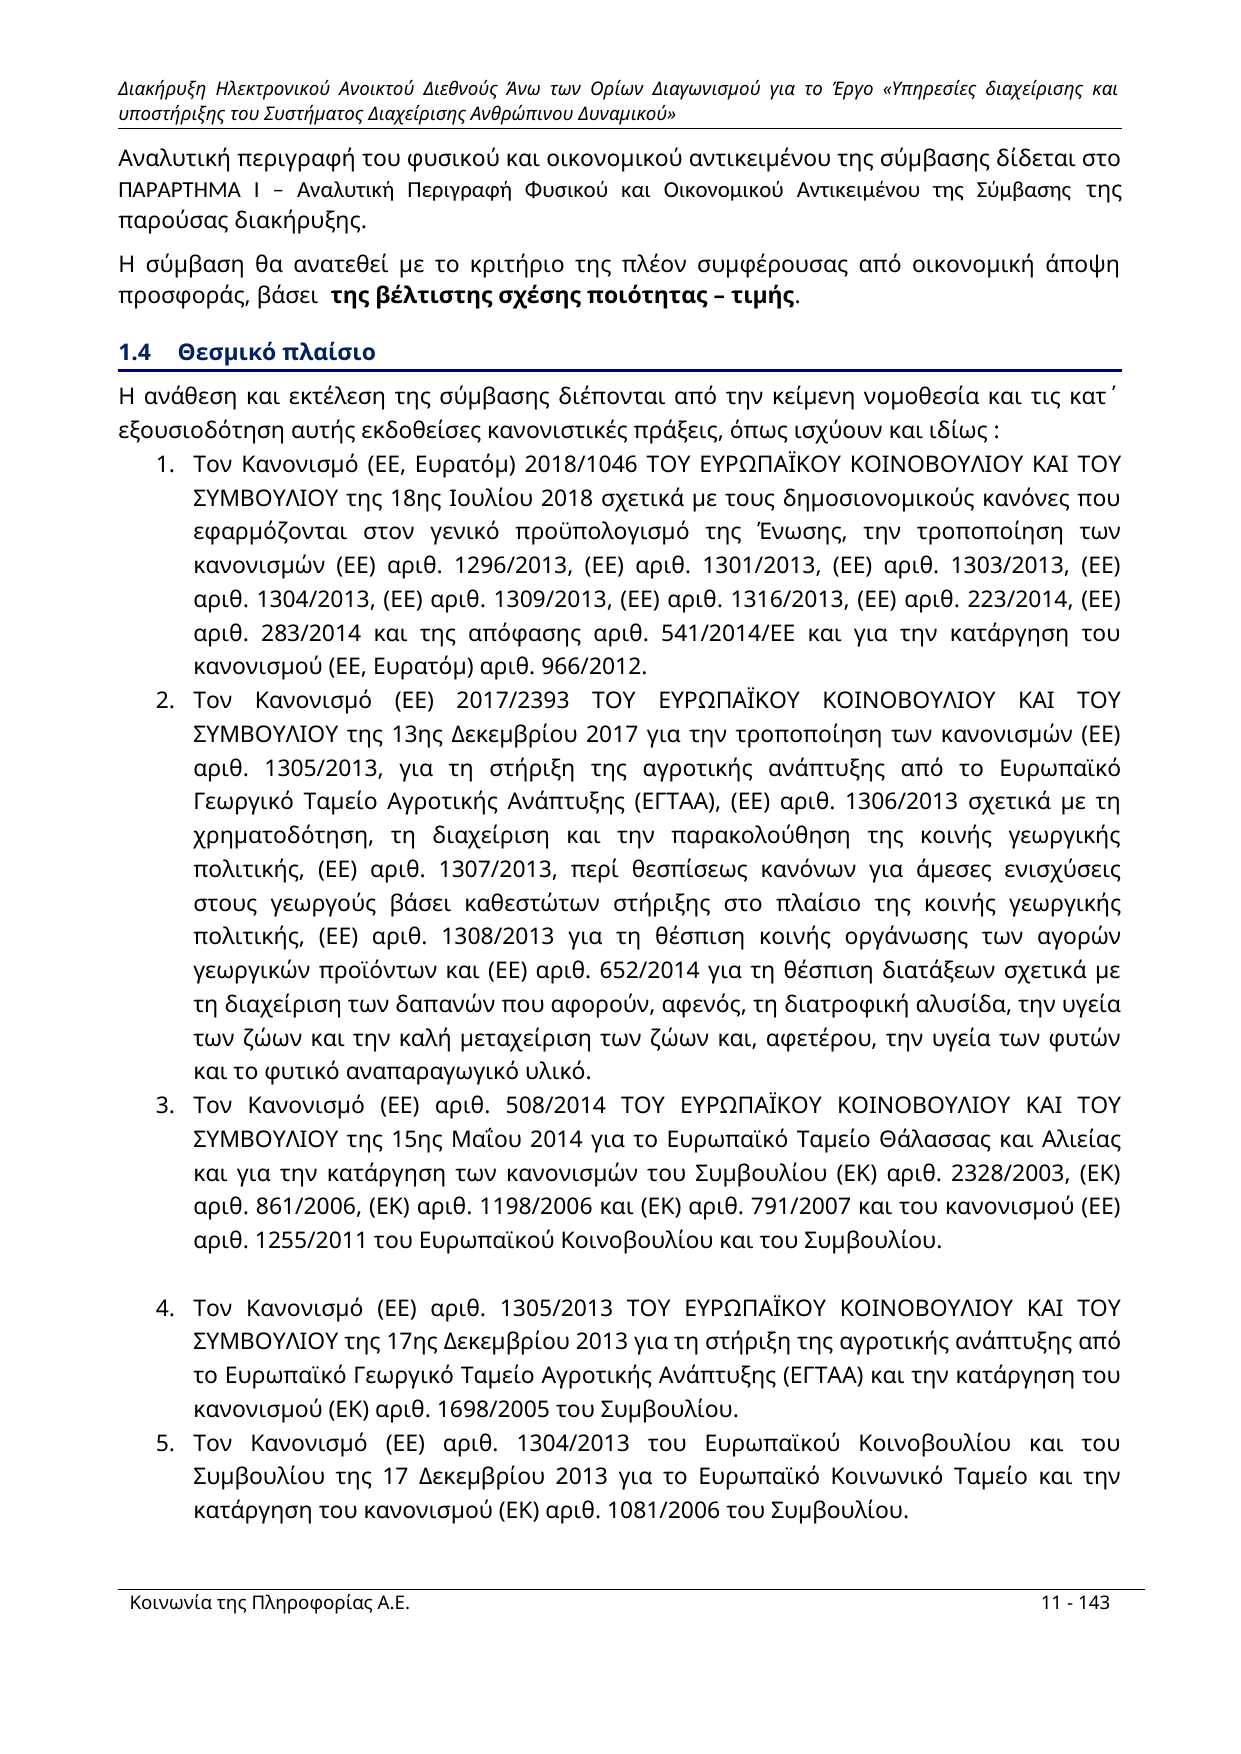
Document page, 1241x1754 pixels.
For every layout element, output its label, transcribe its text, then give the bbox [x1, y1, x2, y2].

text Η σύμβαση θα ανατεθεί με το κριτήριο της πλέον συμφέρουσας από οικονομική άποψη προσφοράς, βάσει της βέλτιστης σχέσης ποιότητας – τιμής. [118, 248, 1122, 310]
text Η ανάθεση και εκτέλεση της σύμβασης διέπονται από την κείμενη νομοθεσία και τις κατ΄ εξουσιοδότηση αυτής εκδοθείσες κανονιστικές πράξεις, όπως ισχύουν και ιδίως : [118, 380, 1122, 445]
list Τον Κανονισμό (ΕΕ, Ευρατόμ) 2018/1046 ΤΟΥ ΕΥΡΩΠΑΪΚΟΥ ΚΟΙΝΟΒΟΥΛΙΟΥ ΚΑΙ ΤΟΥ ΣΥΜΒΟΥΛΙΟΥ της 18ης Ιουλίου 2018 σχετικά με τους δημοσιονομικούς κανόνες που εφαρμόζονται στον γενικό προϋπολογισμό της Ένωσης, την τροποποίηση των κανονισμών (ΕΕ) αριθ. 1296/2013, (ΕΕ) αριθ. 1301/2013, (ΕΕ) αριθ. 1303/2013, (ΕΕ) αριθ. 1304/2013, (ΕΕ) αριθ. 1309/2013, (ΕΕ) αριθ. 1316/2013, (ΕΕ) αριθ. 223/2014, (ΕΕ) αριθ. 283/2014 και της απόφασης αριθ. 541/2014/ΕΕ και για την κατάργηση του κανονισμού (ΕΕ, Ευρατόμ) αριθ. 966/2012. [156, 448, 1122, 681]
text Αναλυτική περιγραφή του φυσικού και οικονομικού αντικειμένου της σύμβασης δίδεται στο ΠΑΡΑΡΤΗΜΑ Ι – Αναλυτική Περιγραφή Φυσικού και Οικονομικού Αντικειμένου της Σύμβασης της παρούσας διακήρυξης. [118, 142, 1122, 235]
subtitle Θεσμικό πλαίσιο [118, 335, 1122, 369]
list Τον Κανονισμό (ΕΕ) αριθ. 508/2014 ΤΟΥ ΕΥΡΩΠΑΪΚΟΥ ΚΟΙΝΟΒΟΥΛΙΟΥ ΚΑΙ ΤΟΥ ΣΥΜΒΟΥΛΙΟΥ της 15ης Μαΐου 2014 για το Ευρωπαϊκό Ταμείο Θάλασσας και Αλιείας και για την κατάργηση των κανονισμών του Συμβουλίου (ΕΚ) αριθ. 2328/2003, (ΕΚ) αριθ. 861/2006, (ΕΚ) αριθ. 1198/2006 και (ΕΚ) αριθ. 791/2007 και του κανονισμού (ΕΕ) αριθ. 1255/2011 του Ευρωπαϊκού Κοινοβουλίου και του Συμβουλίου. [156, 1089, 1122, 1255]
list Τον Κανονισμό (ΕΕ) αριθ. 1304/2013 του Ευρωπαϊκού Κοινοβουλίου και του Συμβουλίου της 17 Δεκεμβρίου 2013 για το Ευρωπαϊκό Κοινωνικό Ταμείο και την κατάργηση του κανονισμού (ΕΚ) αριθ. 1081/2006 του Συμβουλίου. [156, 1426, 1122, 1525]
list Τον Κανονισμό (ΕΕ) 2017/2393 ΤΟΥ ΕΥΡΩΠΑΪΚΟΥ ΚΟΙΝΟΒΟΥΛΙΟΥ ΚΑΙ ΤΟΥ ΣΥΜΒΟΥΛΙΟΥ της 13ης Δεκεμβρίου 2017 για την τροποποίηση των κανονισμών (ΕΕ) αριθ. 1305/2013, για τη στήριξη της αγροτικής ανάπτυξης από το Ευρωπαϊκό Γεωργικό Ταμείο Αγροτικής Ανάπτυξης (ΕΓΤΑΑ), (ΕΕ) αριθ. 1306/2013 σχετικά με τη χρηματοδότηση, τη διαχείριση και την παρακολούθηση της κοινής γεωργικής πολιτικής, (ΕΕ) αριθ. 1307/2013, περί θεσπίσεως κανόνων για άμεσες ενισχύσεις στους γεωργούς βάσει καθεστώτων στήριξης στο πλαίσιο της κοινής γεωργικής πολιτικής, (ΕΕ) αριθ. 1308/2013 για τη θέσπιση κοινής οργάνωσης των αγορών γεωργικών προϊόντων και (ΕΕ) αριθ. 652/2014 για τη θέσπιση διατάξεων σχετικά με τη διαχείριση των δαπανών που αφορούν, αφενός, τη διατροφική αλυσίδα, την υγεία των ζώων και την καλή μεταχείριση των ζώων και, αφετέρου, την υγεία των φυτών και το φυτικό αναπαραγωγικό υλικό. [156, 684, 1122, 1086]
list Τον Κανονισμό (ΕΕ) αριθ. 1305/2013 ΤΟΥ ΕΥΡΩΠΑΪΚΟΥ ΚΟΙΝΟΒΟΥΛΙΟΥ ΚΑΙ ΤΟΥ ΣΥΜΒΟΥΛΙΟΥ της 17ης Δεκεμβρίου 2013 για τη στήριξη της αγροτικής ανάπτυξης από το Ευρωπαϊκό Γεωργικό Ταμείο Αγροτικής Ανάπτυξης (ΕΓΤΑΑ) και την κατάργηση του κανονισμού (ΕΚ) αριθ. 1698/2005 του Συμβουλίου. [156, 1291, 1122, 1424]
